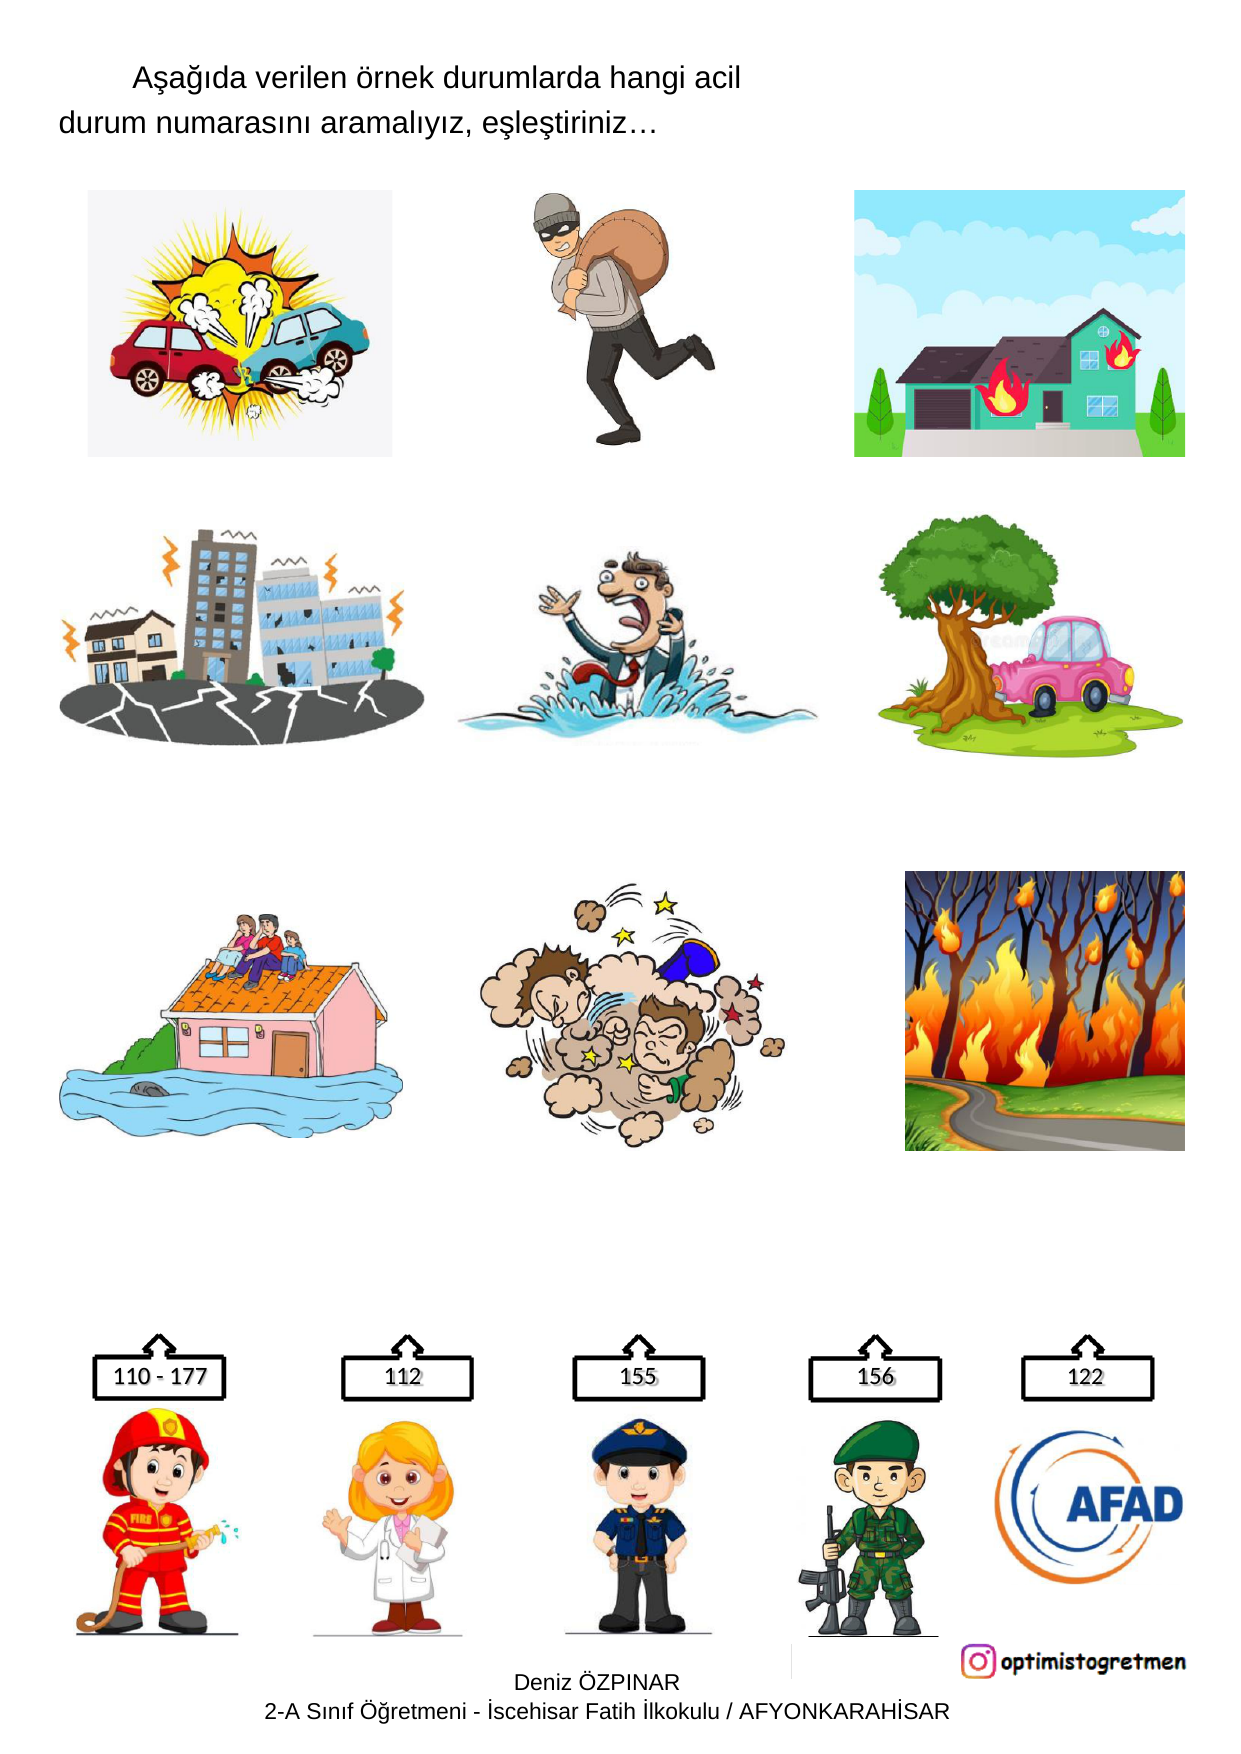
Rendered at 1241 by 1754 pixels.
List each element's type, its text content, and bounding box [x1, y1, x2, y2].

picture [37, 1325, 1190, 1679]
picture [87, 190, 1186, 457]
picture [59, 511, 1186, 760]
text 110 - 177 112 155 156 122 [112, 1360, 1106, 1391]
text Deniz ÖZPINAR [58, 1669, 1135, 1695]
text Aşağıda verilen örnek durumlarda hangi acil durum numarasını aramalıyız, eşleştiriniz… [58, 59, 837, 140]
picture [59, 871, 1185, 1151]
text 2-A Sınıf Öğretmeni - İscehisar Fatih İlkokulu / AFYONKARAHİSAR [58, 1698, 1156, 1724]
